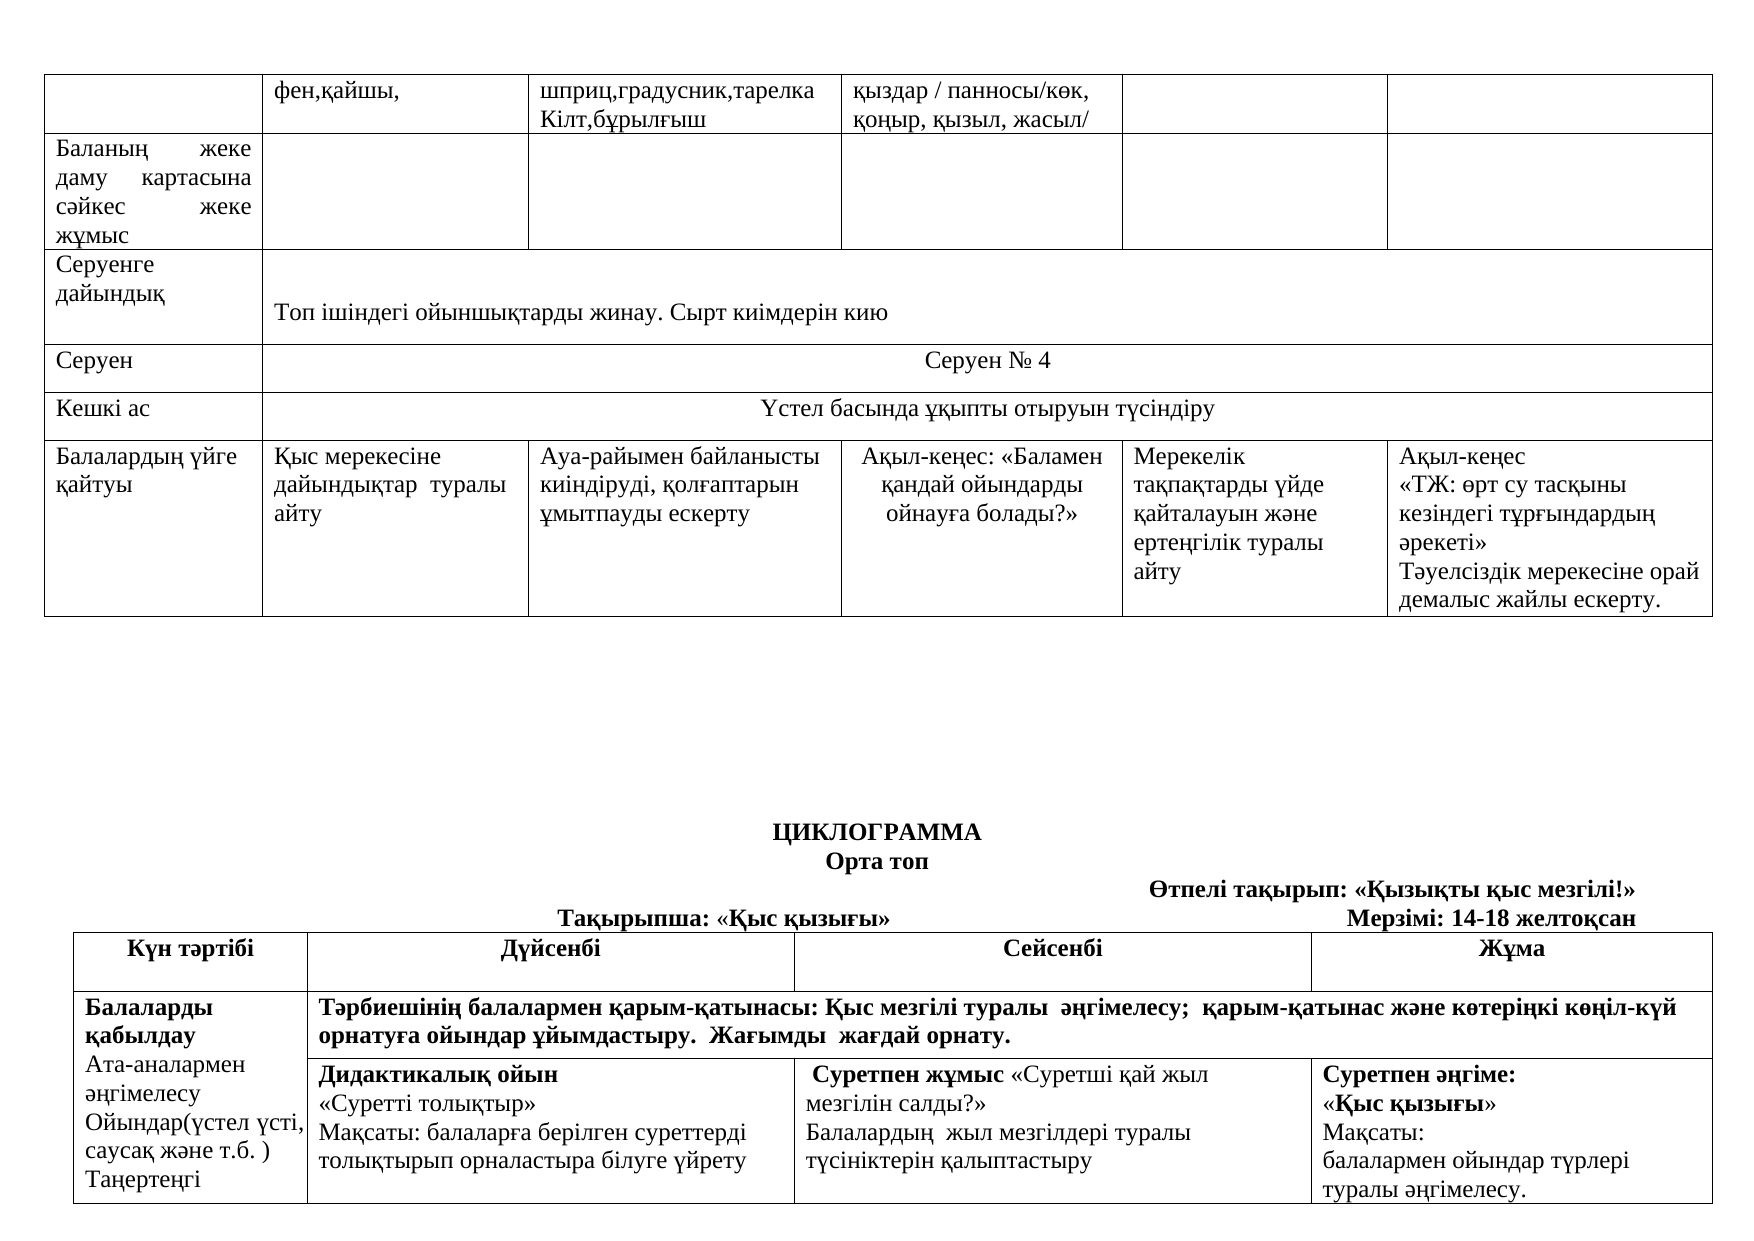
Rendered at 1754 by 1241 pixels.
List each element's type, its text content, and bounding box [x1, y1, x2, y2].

table_cell [1123, 134, 1387, 248]
table_cell [529, 134, 841, 248]
table_cell [1388, 134, 1712, 248]
table_cell Балаларды қабылдау Ата-аналармен әңгімелесу Ойындар(үстел үсті, саусақ және т.б. ) Таңертеңгі гимнастика) [74, 992, 307, 1203]
table_cell Суретпен әңгіме: «Қыс қызығы» Мақсаты: балалармен ойындар түрлері туралы әңгімелесу. [1312, 1059, 1712, 1203]
text Тақырыпша: «Қыс қызығы» Мерзімі: 14-18 желтоқсан [118, 903, 1636, 932]
table_cell [842, 134, 1122, 248]
table_cell Ақыл-кеңес «ТЖ: өрт су тасқыны кезіндегі тұрғындардың әрекеті» Тәуелсіздік мерекесіне орай демалыс жайлы ескерту. [1388, 441, 1712, 616]
table_cell Балалардың үйге қайтуы [45, 441, 262, 616]
table_cell Қыс мерекесіне дайындықтар туралы айту [263, 441, 528, 616]
table_cell [263, 134, 528, 248]
table_cell Ауа-райымен байланысты киіндіруді, қолғаптарын ұмытпауды ескерту [529, 441, 841, 616]
table_cell [263, 250, 1712, 296]
table_cell Серуен № 4 [263, 345, 1712, 392]
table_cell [263, 75, 528, 132]
table_header Дүйсенбі [308, 933, 794, 991]
table_cell Серуен [45, 345, 262, 392]
table_cell Суретпен жұмыс «Суретші қай жыл мезгілін салды?» Балалардың жыл мезгілдері туралы түсініктерін қалыптастыру [795, 1059, 1311, 1203]
table_cell Серуенге дайындық [45, 250, 262, 344]
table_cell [842, 75, 1122, 132]
table_cell Дидактикалық ойын «Суретті толықтыр» Мақсаты: балаларға берілген суреттерді толықтырып орналастыра білуге үйрету [308, 1059, 794, 1203]
text Орта топ [118, 846, 1636, 874]
table_header Сейсенбі [795, 933, 1311, 991]
table_cell Топ ішіндегі ойыншықтарды жинау. Сырт киімдерін кию [263, 296, 1712, 344]
table_header Жұма [1312, 933, 1712, 991]
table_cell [45, 75, 262, 132]
text ЦИКЛОГРАММА [118, 817, 1636, 846]
table_cell Баланың жеке даму картасына сәйкес жеке жұмыс [45, 134, 262, 248]
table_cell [1123, 75, 1387, 132]
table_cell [1388, 75, 1712, 132]
table_cell Ақыл-кеңес: «Баламен қандай ойындарды ойнауға болады?» [842, 441, 1122, 616]
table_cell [529, 75, 841, 132]
table_header Күн тәртібі [74, 933, 307, 991]
table_cell Үстел басында ұқыпты отыруын түсіндіру [263, 393, 1712, 440]
table_cell Кешкі ас [45, 393, 262, 440]
table_cell Мерекелік тақпақтарды үйде қайталауын және ертеңгілік туралы айту [1123, 441, 1387, 616]
table_cell Тәрбиешінің балалармен қарым-қатынасы: Қыс мезгілі туралы әңгімелесу; қарым-қатынас және көтеріңкі көңіл-күй орнатуға ойындар ұйымдастыру. Жағымды жағдай орнату. [308, 992, 1712, 1058]
text Өтпелі тақырып: «Қызықты қыс мезгілі!» [118, 874, 1636, 903]
